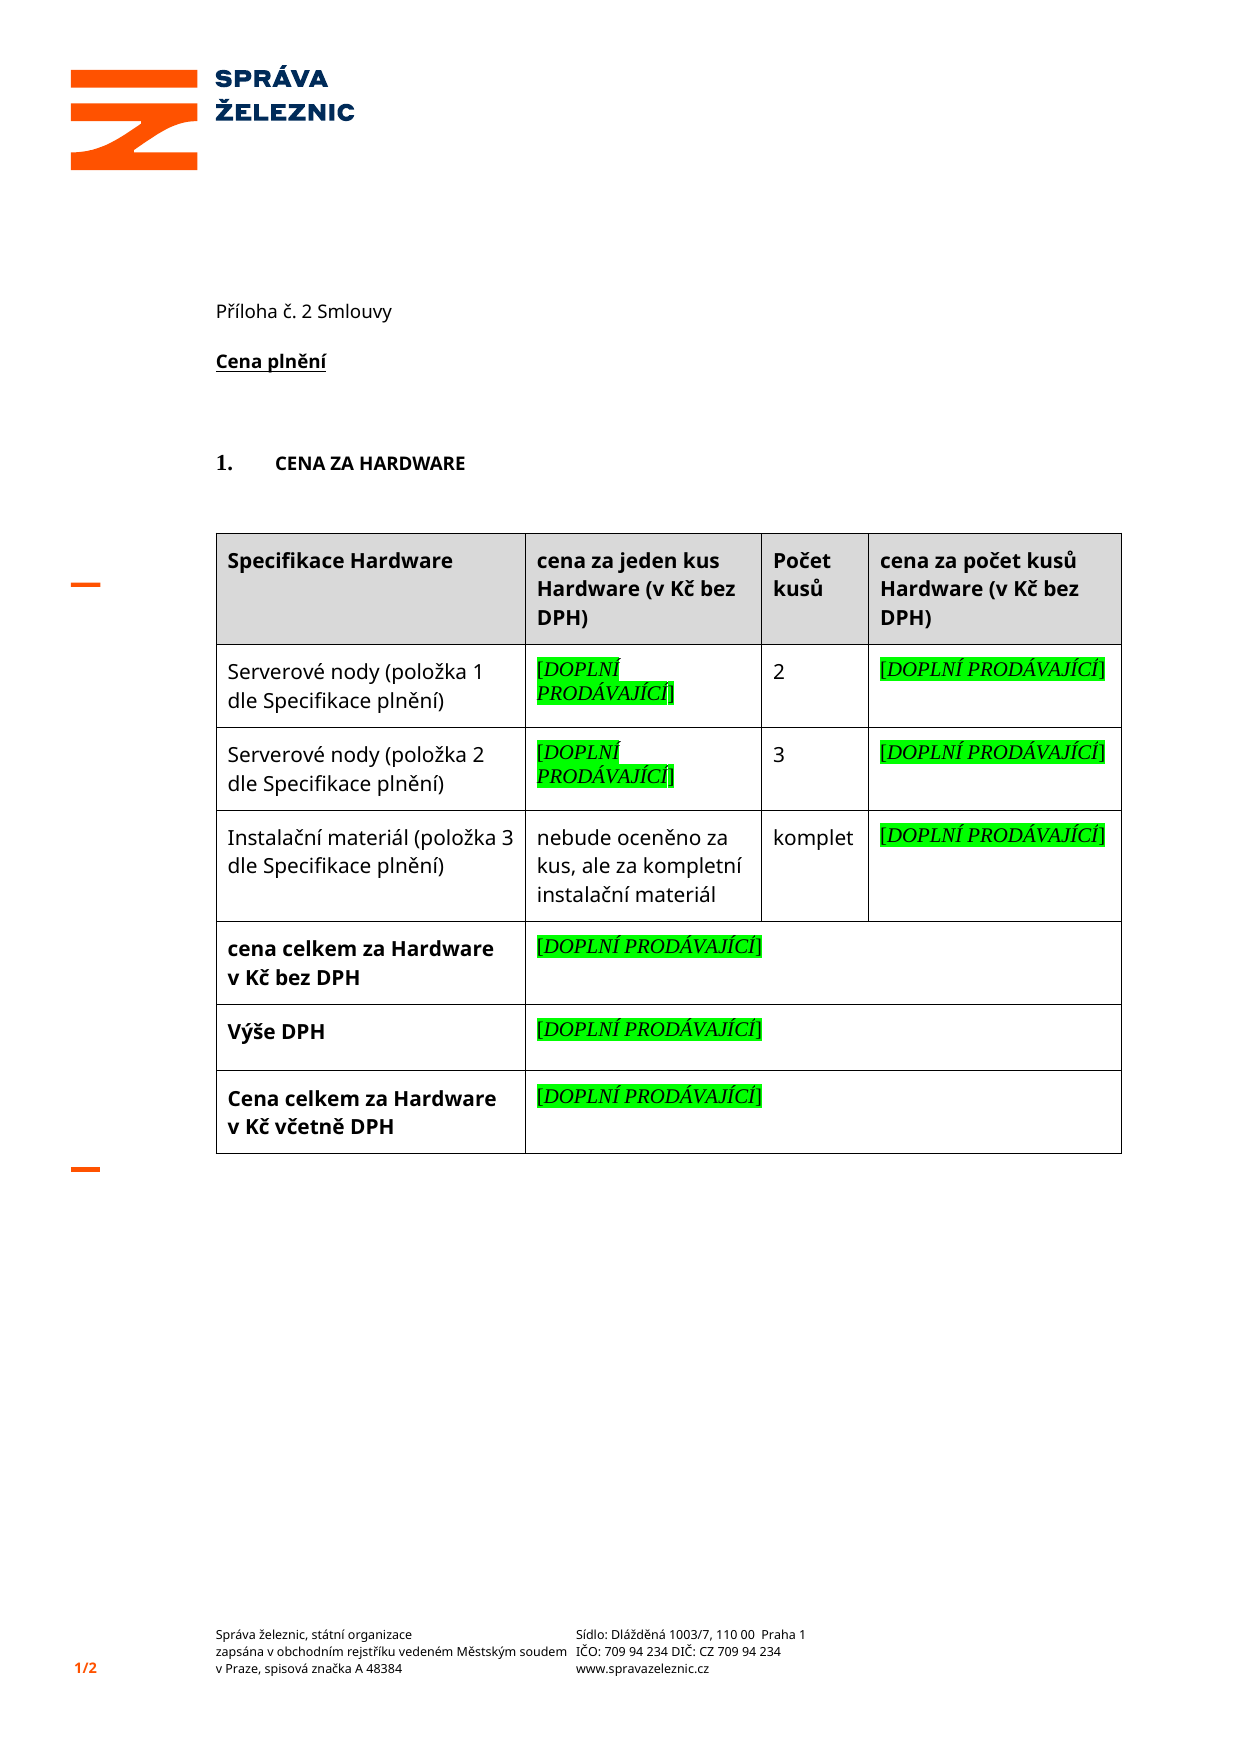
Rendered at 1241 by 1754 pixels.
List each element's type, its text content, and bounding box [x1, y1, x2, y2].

table_cell [DOPLNÍ PRODÁVAJÍCÍ] [526, 922, 1121, 1004]
text Příloha č. 2 Smlouvy [216, 298, 1122, 324]
table_cell komplet [762, 811, 868, 921]
table_cell Cena celkem za Hardware v Kč včetně DPH [217, 1071, 525, 1153]
table_cell [DOPLNÍ PRODÁVAJÍCÍ] [869, 811, 1121, 921]
table_header cena za počet kusů Hardware (v Kč bez DPH) [869, 534, 1121, 644]
table_cell Serverové nody (položka 2 dle Specifikace plnění) [217, 728, 525, 809]
table_header Specifikace Hardware [217, 534, 525, 644]
table_header cena za jeden kus Hardware (v Kč bez DPH) [526, 534, 761, 644]
table_header Počet kusů [762, 534, 868, 644]
table_cell [DOPLNÍ PRODÁVAJÍCÍ] [869, 645, 1121, 727]
table_cell [DOPLNÍ PRODÁVAJÍCÍ] [526, 1005, 1121, 1070]
table_cell Výše DPH [217, 1005, 525, 1070]
table_cell [DOPLNÍ PRODÁVAJÍCÍ] [526, 1071, 1121, 1153]
table_cell [DOPLNÍ PRODÁVAJÍCÍ] [526, 645, 761, 727]
table_cell Instalační materiál (položka 3 dle Specifikace plnění) [217, 811, 525, 921]
table_cell 3 [762, 728, 868, 809]
text Cena plnění [216, 349, 1122, 374]
table_cell nebude oceněno za kus, ale za kompletní instalační materiál [526, 811, 761, 921]
table_cell cena celkem za Hardware v Kč bez DPH [217, 922, 525, 1004]
table_cell [DOPLNÍ PRODÁVAJÍCÍ] [526, 728, 761, 809]
table_cell 2 [762, 645, 868, 727]
table_cell Serverové nody (položka 1 dle Specifikace plnění) [217, 645, 525, 727]
table_cell [DOPLNÍ PRODÁVAJÍCÍ] [869, 728, 1121, 809]
list cena za HARDWARE [216, 449, 1122, 476]
